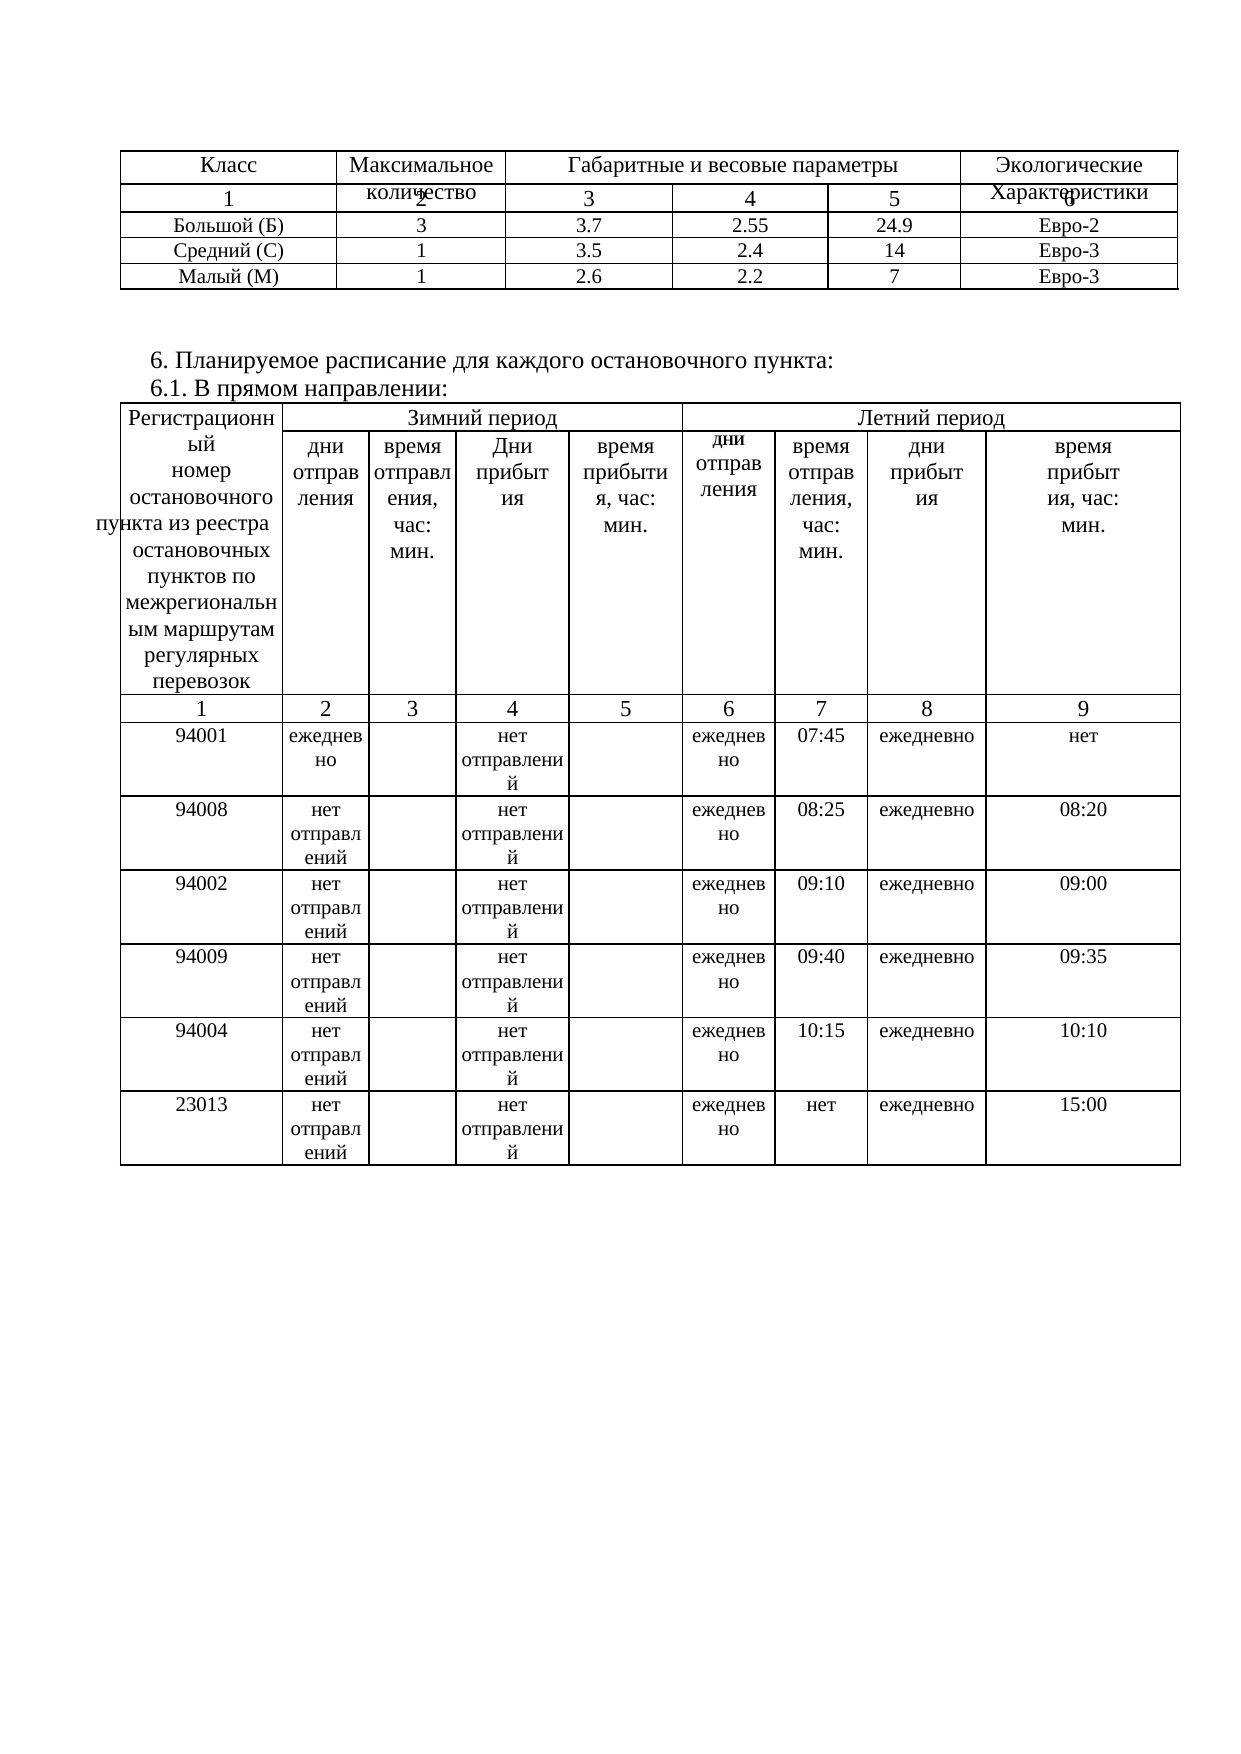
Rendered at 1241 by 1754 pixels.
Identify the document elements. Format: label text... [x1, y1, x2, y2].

table_cell 7 [776, 695, 867, 722]
table_cell 7 [829, 264, 960, 288]
table_cell ежедневно [868, 945, 985, 1017]
table_cell время отправ ления, час: мин. [776, 432, 867, 694]
table_cell 07:45 [776, 723, 867, 795]
table_cell ежедневно [683, 945, 774, 1017]
table_cell Евро-3 [961, 264, 1177, 288]
table_cell ежедневно [868, 871, 985, 943]
text 6.1. В прямом направлении: [150, 373, 1090, 402]
table_cell нет отправлений [457, 797, 568, 869]
table_cell 09:35 [987, 945, 1180, 1017]
table_cell Дни прибыт ия [457, 432, 568, 694]
table_cell [570, 945, 682, 1017]
table_cell нет [987, 723, 1180, 795]
table_cell 5 [829, 185, 960, 211]
table_cell нет отправлений [283, 945, 368, 1017]
table_cell нет отправлений [457, 945, 568, 1017]
table_cell 6 [961, 185, 1177, 211]
table_cell 2.2 [673, 264, 827, 288]
table_cell 9 [987, 695, 1180, 722]
table_cell 94001 [121, 723, 282, 795]
table_cell нет отправлений [283, 1092, 368, 1164]
table_cell время прибыти я, час: мин. [570, 432, 682, 694]
table_cell 15:00 [987, 1092, 1180, 1164]
table_cell 94008 [121, 797, 282, 869]
table_cell 14 [829, 238, 960, 262]
table_cell [370, 723, 455, 795]
table_cell Большой (Б) [121, 213, 336, 237]
table_cell 94004 [121, 1018, 282, 1090]
table_cell [570, 797, 682, 869]
table_cell 08:20 [987, 797, 1180, 869]
table_cell нет отправлений [457, 1092, 568, 1164]
table_cell 09:00 [987, 871, 1180, 943]
table_cell [370, 797, 455, 869]
table_cell Средний (С) [121, 238, 336, 262]
table_header Зимний период [283, 404, 682, 430]
table_cell 4 [457, 695, 568, 722]
table_cell 3.5 [506, 238, 672, 262]
table_cell нет отправлений [283, 871, 368, 943]
table_cell ежедневно [683, 1018, 774, 1090]
table_cell 2.55 [673, 213, 827, 237]
table_cell ежедневно [683, 723, 774, 795]
table_cell ежедневно [868, 1092, 985, 1164]
table_cell 2.4 [673, 238, 827, 262]
table_cell [370, 871, 455, 943]
table_cell ДНИ отправ ления [683, 432, 774, 694]
table_cell 10:10 [987, 1018, 1180, 1090]
table_cell 5 [570, 695, 682, 722]
table_cell нет отправлений [283, 1018, 368, 1090]
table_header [961, 152, 1177, 183]
table_cell 1 [337, 238, 505, 262]
table_cell 1 [121, 185, 336, 211]
table_cell 24.9 [829, 213, 960, 237]
table_cell 6 [683, 695, 774, 722]
table_header Регистрационный номер остановочного пункта из реестра остановочных пунктов по межрегиональным маршрутам регулярных перевозок [121, 404, 282, 694]
table_cell [570, 723, 682, 795]
table_cell Евро-3 [961, 238, 1177, 262]
table_cell Евро-2 [961, 213, 1177, 237]
table_cell ежедневно [283, 723, 368, 795]
text 6. Планируемое расписание для каждого остановочного пункта: [150, 345, 1090, 373]
table_cell нет отправлений [457, 723, 568, 795]
table_cell [570, 871, 682, 943]
table_cell [370, 1092, 455, 1164]
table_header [337, 152, 505, 183]
table_cell ежедневно [683, 797, 774, 869]
table_cell 09:10 [776, 871, 867, 943]
table_header Летний период [683, 404, 1180, 430]
table_cell ежедневно [868, 797, 985, 869]
table_cell время отправл ения, час: мин. [370, 432, 455, 694]
table_cell ежедневно [868, 1018, 985, 1090]
table_cell 23013 [121, 1092, 282, 1164]
table_cell нет отправлений [457, 1018, 568, 1090]
table_cell 09:40 [776, 945, 867, 1017]
table_cell 10:15 [776, 1018, 867, 1090]
table_cell 3 [337, 213, 505, 237]
table_cell 3.7 [506, 213, 672, 237]
table_cell 3 [370, 695, 455, 722]
table_cell ежедневно [683, 871, 774, 943]
table_cell 2.6 [506, 264, 672, 288]
table_cell дни отправ ления [283, 432, 368, 694]
table_cell 94002 [121, 871, 282, 943]
table_header Класс [121, 152, 336, 183]
table_cell ежедневно [868, 723, 985, 795]
table_cell [570, 1018, 682, 1090]
table_cell 8 [868, 695, 985, 722]
table_cell 2 [283, 695, 368, 722]
table_cell нет [776, 1092, 867, 1164]
table_cell [570, 1092, 682, 1164]
table_cell 4 [673, 185, 827, 211]
table_cell дни прибыт ия [868, 432, 985, 694]
table_cell нет отправлений [283, 797, 368, 869]
table_cell ежедневно [683, 1092, 774, 1164]
table_cell 2 [337, 185, 505, 211]
table_cell [370, 1018, 455, 1090]
table_cell нет отправлений [457, 871, 568, 943]
table_header Габаритные и весовые параметры [506, 152, 960, 183]
table_cell [370, 945, 455, 1017]
table_cell 1 [337, 264, 505, 288]
table_cell Малый (М) [121, 264, 336, 288]
table_cell 3 [506, 185, 672, 211]
table_cell 94009 [121, 945, 282, 1017]
table_cell 08:25 [776, 797, 867, 869]
table_cell 1 [121, 695, 282, 722]
table_cell время прибыт ия, час: мин. [987, 432, 1180, 694]
